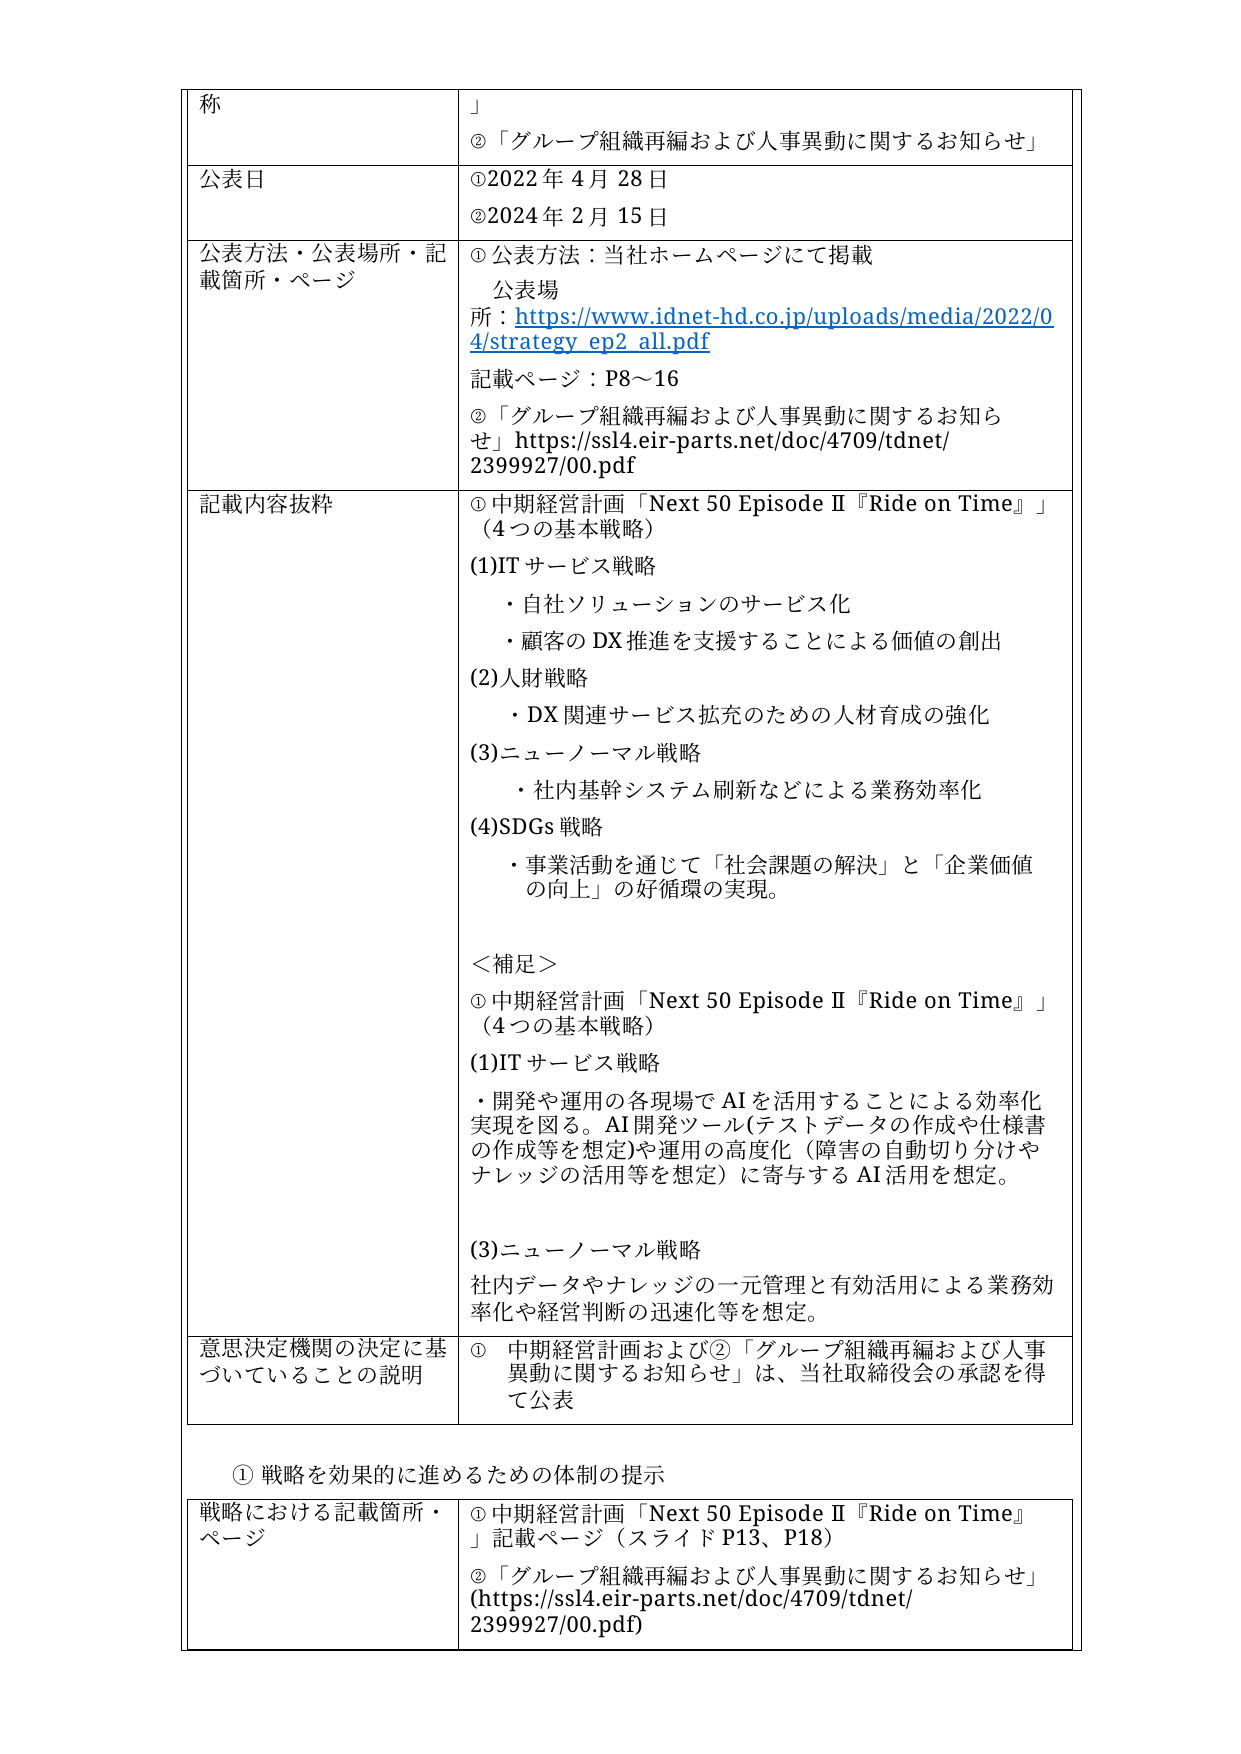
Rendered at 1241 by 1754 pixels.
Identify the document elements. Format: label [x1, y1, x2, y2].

table_cell [182, 90, 1081, 1650]
